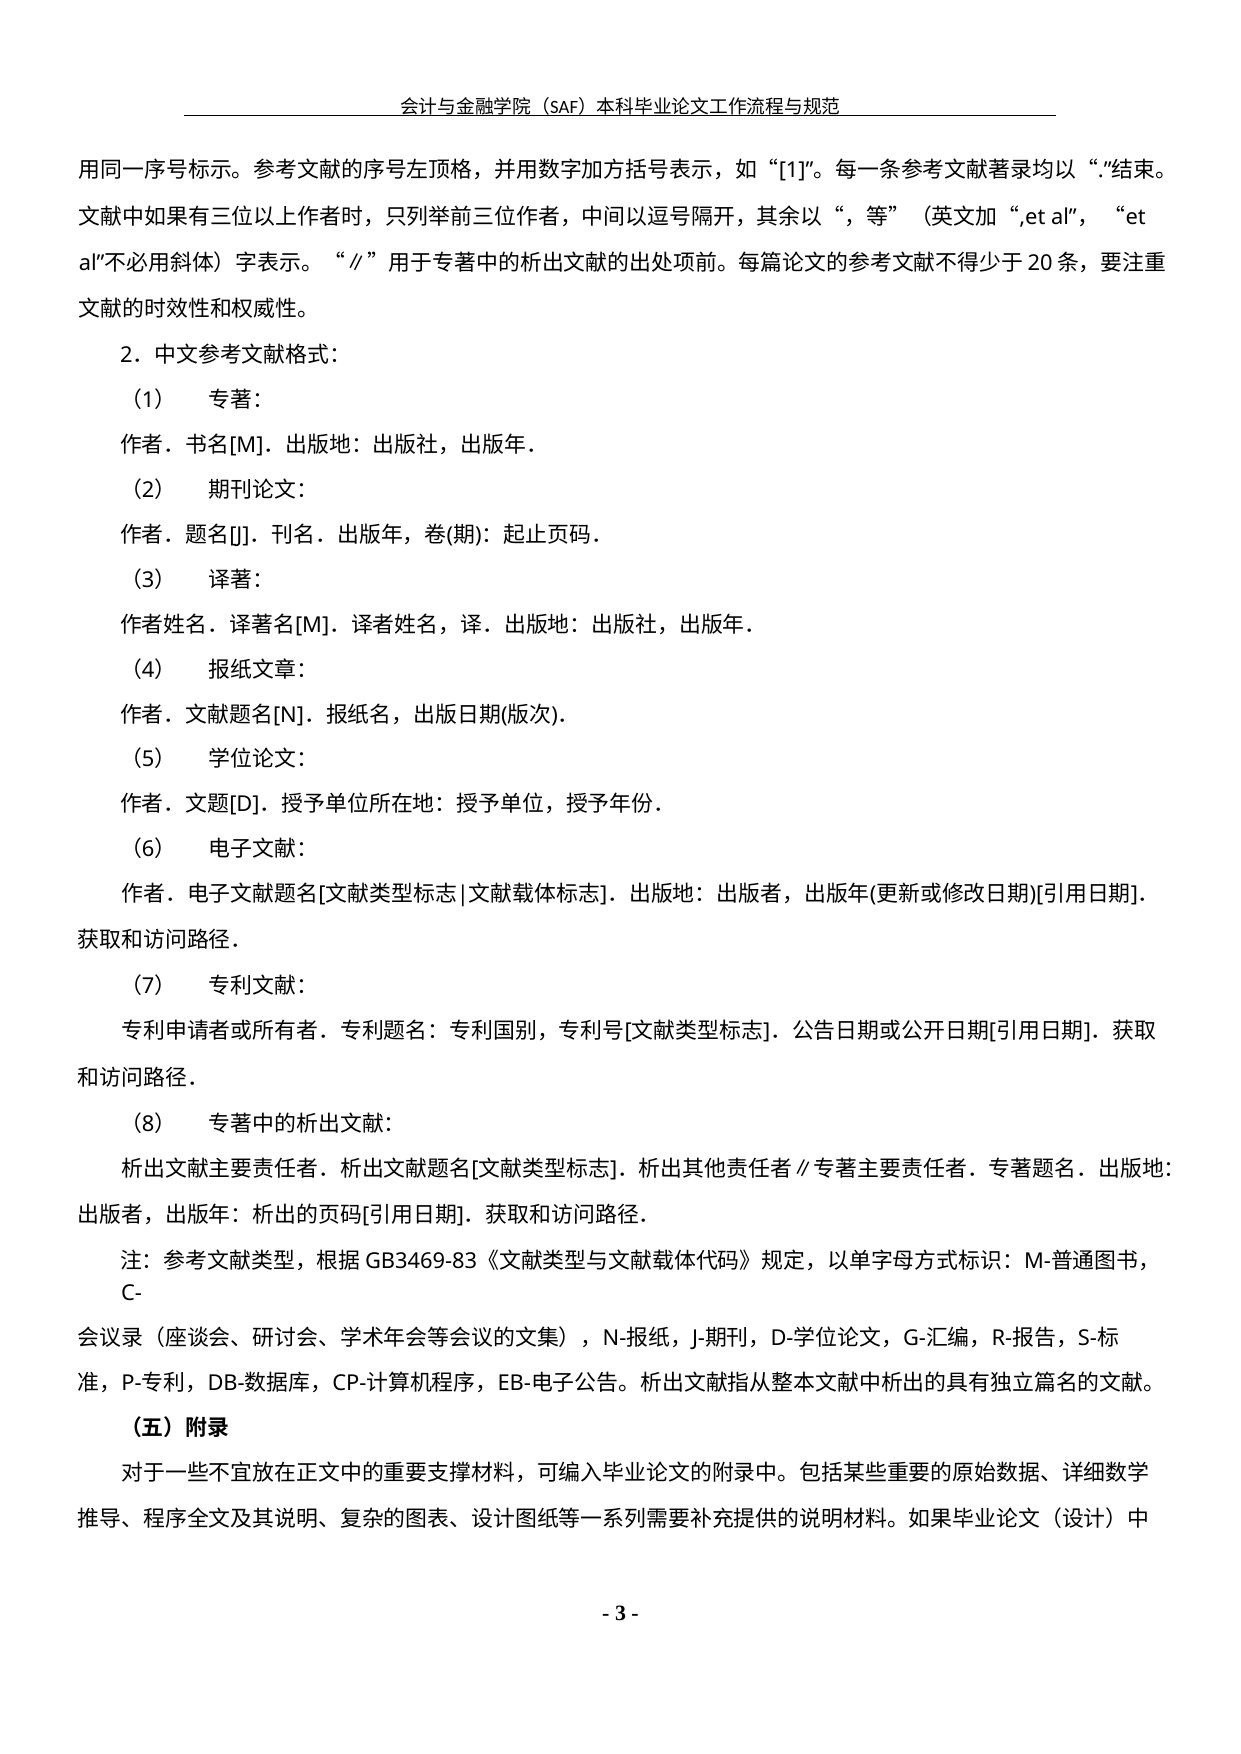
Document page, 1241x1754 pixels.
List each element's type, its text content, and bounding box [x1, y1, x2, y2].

text 作者．文献题名[N]．报纸名，出版日期(版次)． [120, 697, 1168, 728]
text 作者．电子文献题名[文献类型标志|文献载体标志]．出版地：出版者，出版年(更新或修改日期)[引用日期]．获取和访问路径． [77, 876, 1168, 954]
list 学位论文： [120, 741, 1168, 773]
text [77, 1455, 1168, 1533]
text 准，P-专利，DB-数据库，CP-计算机程序，EB-电子公告。析出文献指从整本文献中析出的具有独立篇名的文献。 [77, 1365, 1168, 1397]
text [77, 152, 1168, 323]
text 析出文献主要责任者．析出文献题名[文献类型标志]．析出其他责任者∥专著主要责任者．专著题名．出版地：出版者，出版年：析出的页码[引用日期]．获取和访问路径． [77, 1151, 1168, 1229]
text 作者．书名[M]．出版地：出版社，出版年． [120, 427, 1168, 459]
text 作者．题名[J]．刊名．出版年，卷(期)：起止页码． [120, 517, 1168, 549]
text 专利申请者或所有者．专利题名：专利国别，专利号[文献类型标志]．公告日期或公开日期[引用日期]．获取和访问路径． [77, 1013, 1168, 1091]
text 注：参考文献类型，根据GB3469-83《文献类型与文献载体代码》规定，以单字母方式标识：M-普通图书，C- [120, 1243, 1168, 1307]
list 报纸文章： [120, 652, 1168, 683]
list 期刊论文： [120, 472, 1168, 504]
text 作者．文题[D]．授予单位所在地：授予单位，授予年份． [120, 786, 1168, 818]
list 电子文献： [120, 831, 1168, 863]
text 会议录（座谈会、研讨会、学术年会等会议的文集），N-报纸，J-期刊，D-学位论文，G-汇编，R-报告，S-标 [77, 1320, 1168, 1352]
text 作者姓名．译著名[M]．译者姓名，译．出版地：出版社，出版年． [120, 607, 1168, 638]
list 专利文献： [120, 968, 1168, 1000]
text （五）附录 [120, 1410, 1168, 1442]
list 专著： [120, 382, 1168, 414]
text 2．中文参考文献格式： [120, 337, 1168, 369]
list 译著： [120, 562, 1168, 594]
list 专著中的析出文献： [120, 1106, 1168, 1138]
